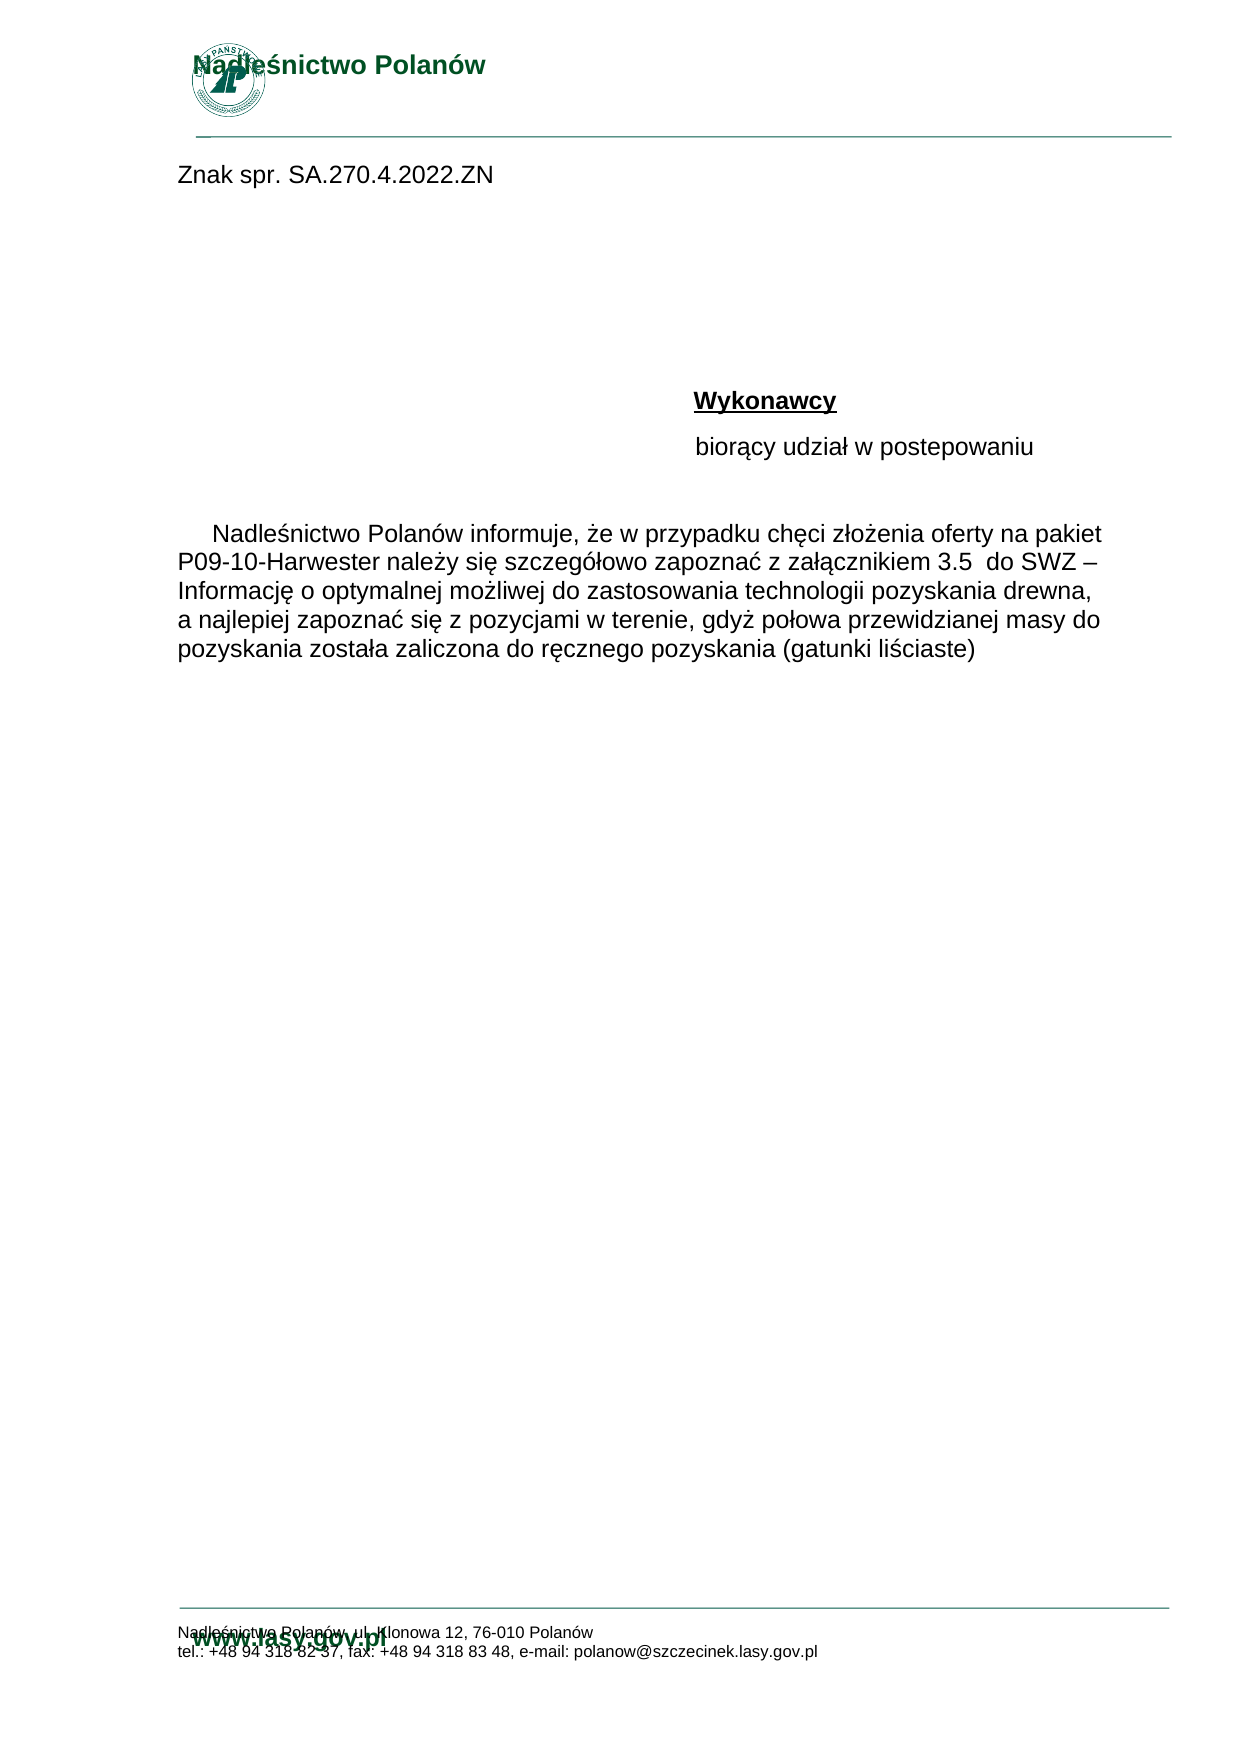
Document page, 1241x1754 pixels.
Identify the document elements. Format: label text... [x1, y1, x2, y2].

text Wykonawcy [177, 386, 1137, 415]
text Znak spr. SA.270.4.2022.ZN [177, 160, 1137, 189]
picture [189, 41, 268, 119]
text a najlepiej zapoznać się z pozycjami w terenie, gdyż połowa przewidzianej masy do pozyskania została zaliczona do ręcznego pozyskania (gatunki liściaste) [177, 605, 1137, 662]
text Nadleśnictwo Polanów informuje, że w przypadku chęci złożenia oferty na pakiet P09-10-Harwester należy się szczegółowo zapoznać z załącznikiem 3.5 do SWZ – Informację o optymalnej możliwej do zastosowania technologii pozyskania drewna, [177, 519, 1137, 605]
text biorący udział w postepowaniu [177, 432, 1137, 461]
